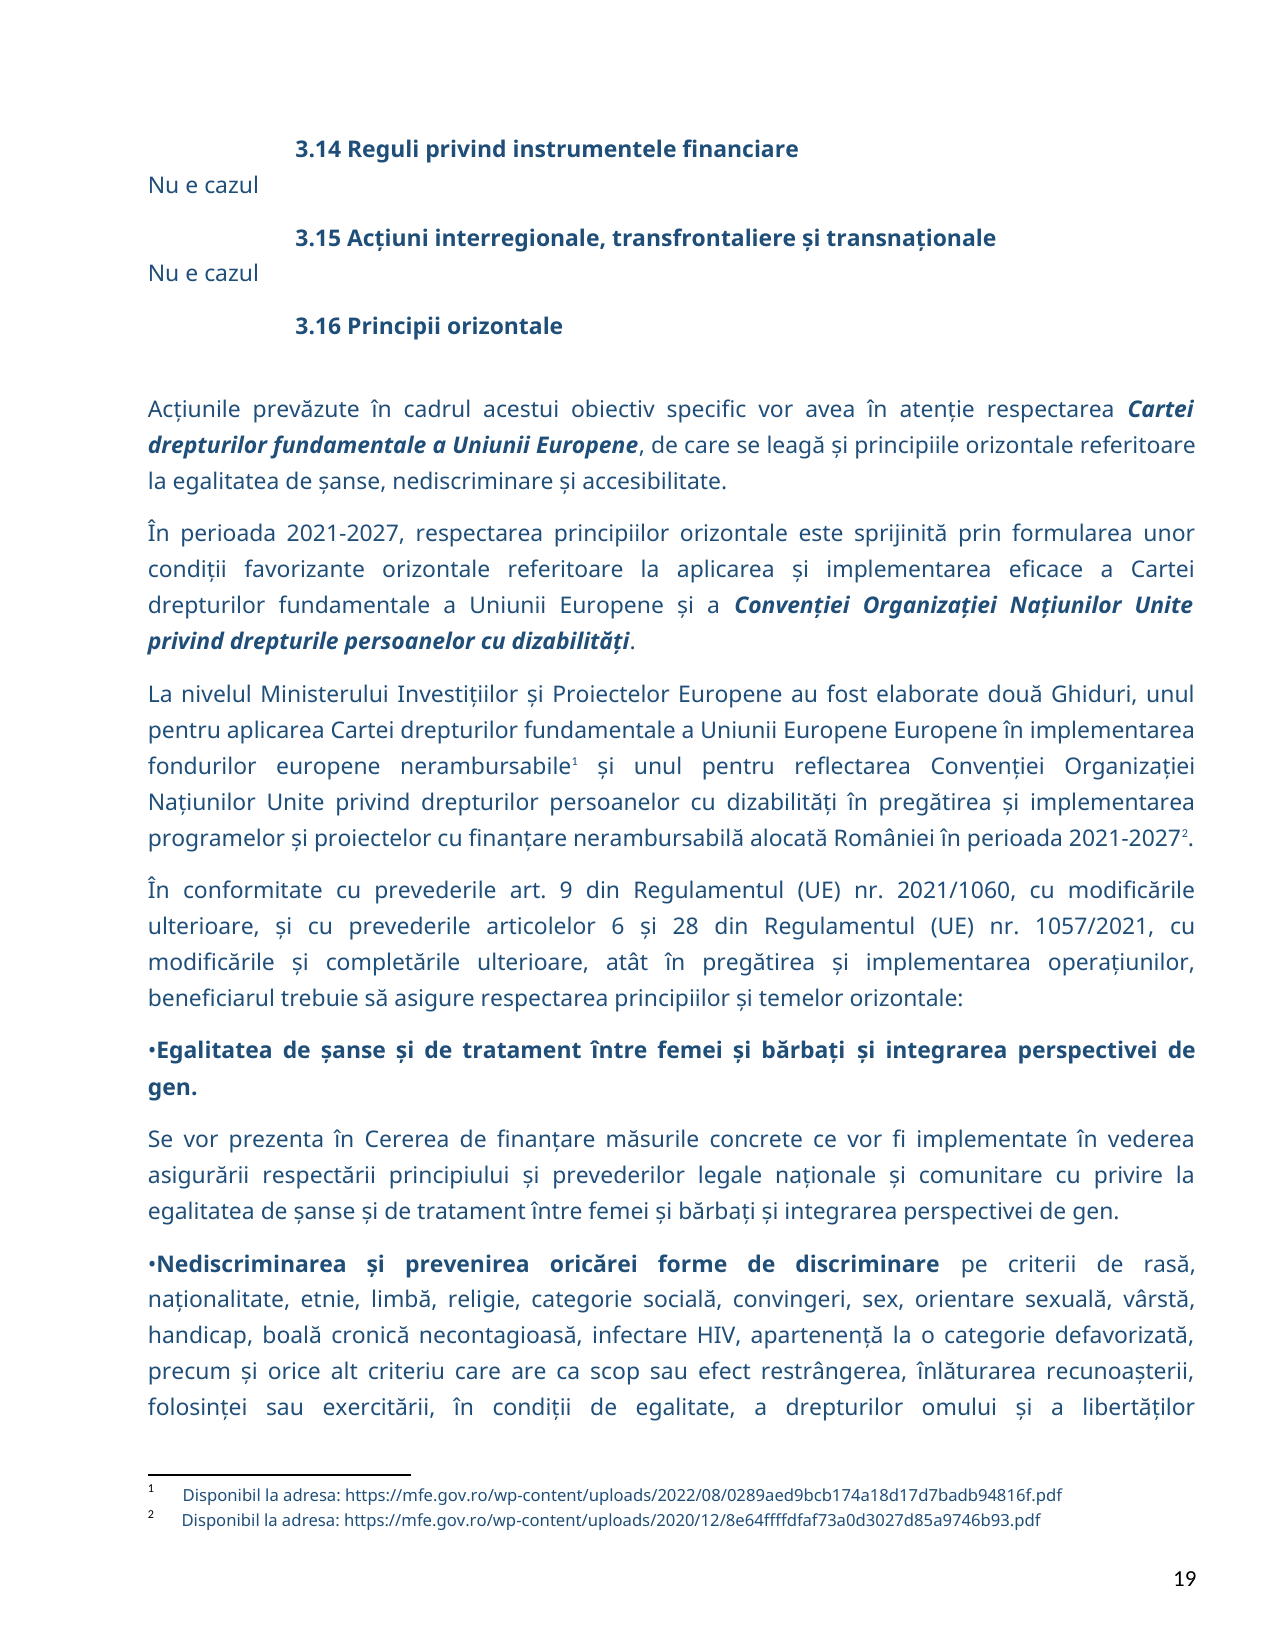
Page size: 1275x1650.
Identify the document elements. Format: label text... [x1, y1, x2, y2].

text Acțiunile prevăzute în cadrul acestui obiectiv specific vor avea în atenție respectarea Cartei drepturilor fundamentale a Uniunii Europene, de care se leagă și principiile orizontale referitoare la egalitatea de șanse, nediscriminare și accesibilitate. [148, 393, 1196, 496]
text Nu e cazul [148, 257, 1196, 289]
subtitle 3.16 Principii orizontale [221, 310, 1196, 341]
text În conformitate cu prevederile art. 9 din Regulamentul (UE) nr. 2021/1060, cu modificările ulterioare, și cu prevederile articolelor 6 și 28 din Regulamentul (UE) nr. 1057/2021, cu modificările și completările ulterioare, atât în pregătirea și implementarea operațiunilor, beneficiarul trebuie să asigure respectarea principiilor și temelor orizontale: [148, 874, 1196, 1013]
text În perioada 2021-2027, respectarea principiilor orizontale este sprijinită prin formularea unor condiții favorizante orizontale referitoare la aplicarea și implementarea eficace a Cartei drepturilor fundamentale a Uniunii Europene și a Convenției Organizației Națiunilor Unite privind drepturile persoanelor cu dizabilități. [148, 517, 1196, 656]
text Nu e cazul [148, 169, 1196, 200]
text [148, 1247, 1196, 1422]
text Se vor prezenta în Cererea de finanțare măsurile concrete ce vor fi implementate în vederea asigurării respectării principiului și prevederilor legale naționale și comunitare cu privire la egalitatea de șanse și de tratament între femei și bărbați și integrarea perspectivei de gen. [148, 1123, 1196, 1226]
text •Egalitatea de șanse și de tratament între femei și bărbați și integrarea perspectivei de gen. [148, 1034, 1196, 1102]
subtitle 3.15 Acțiuni interregionale, transfrontaliere și transnaționale [221, 221, 1196, 253]
text La nivelul Ministerului Investițiilor și Proiectelor Europene au fost elaborate două Ghiduri, unul pentru aplicarea Cartei drepturilor fundamentale a Uniunii Europene Europene în implementarea fondurilor europene nerambursabile și unul pentru reflectarea Convenției Organizației Națiunilor Unite privind drepturilor persoanelor cu dizabilități în pregătirea și implementarea programelor și proiectelor cu finanțare nerambursabilă alocată României în perioada 2021-2027. [148, 678, 1196, 853]
subtitle 3.14 Reguli privind instrumentele financiare [221, 133, 1196, 164]
